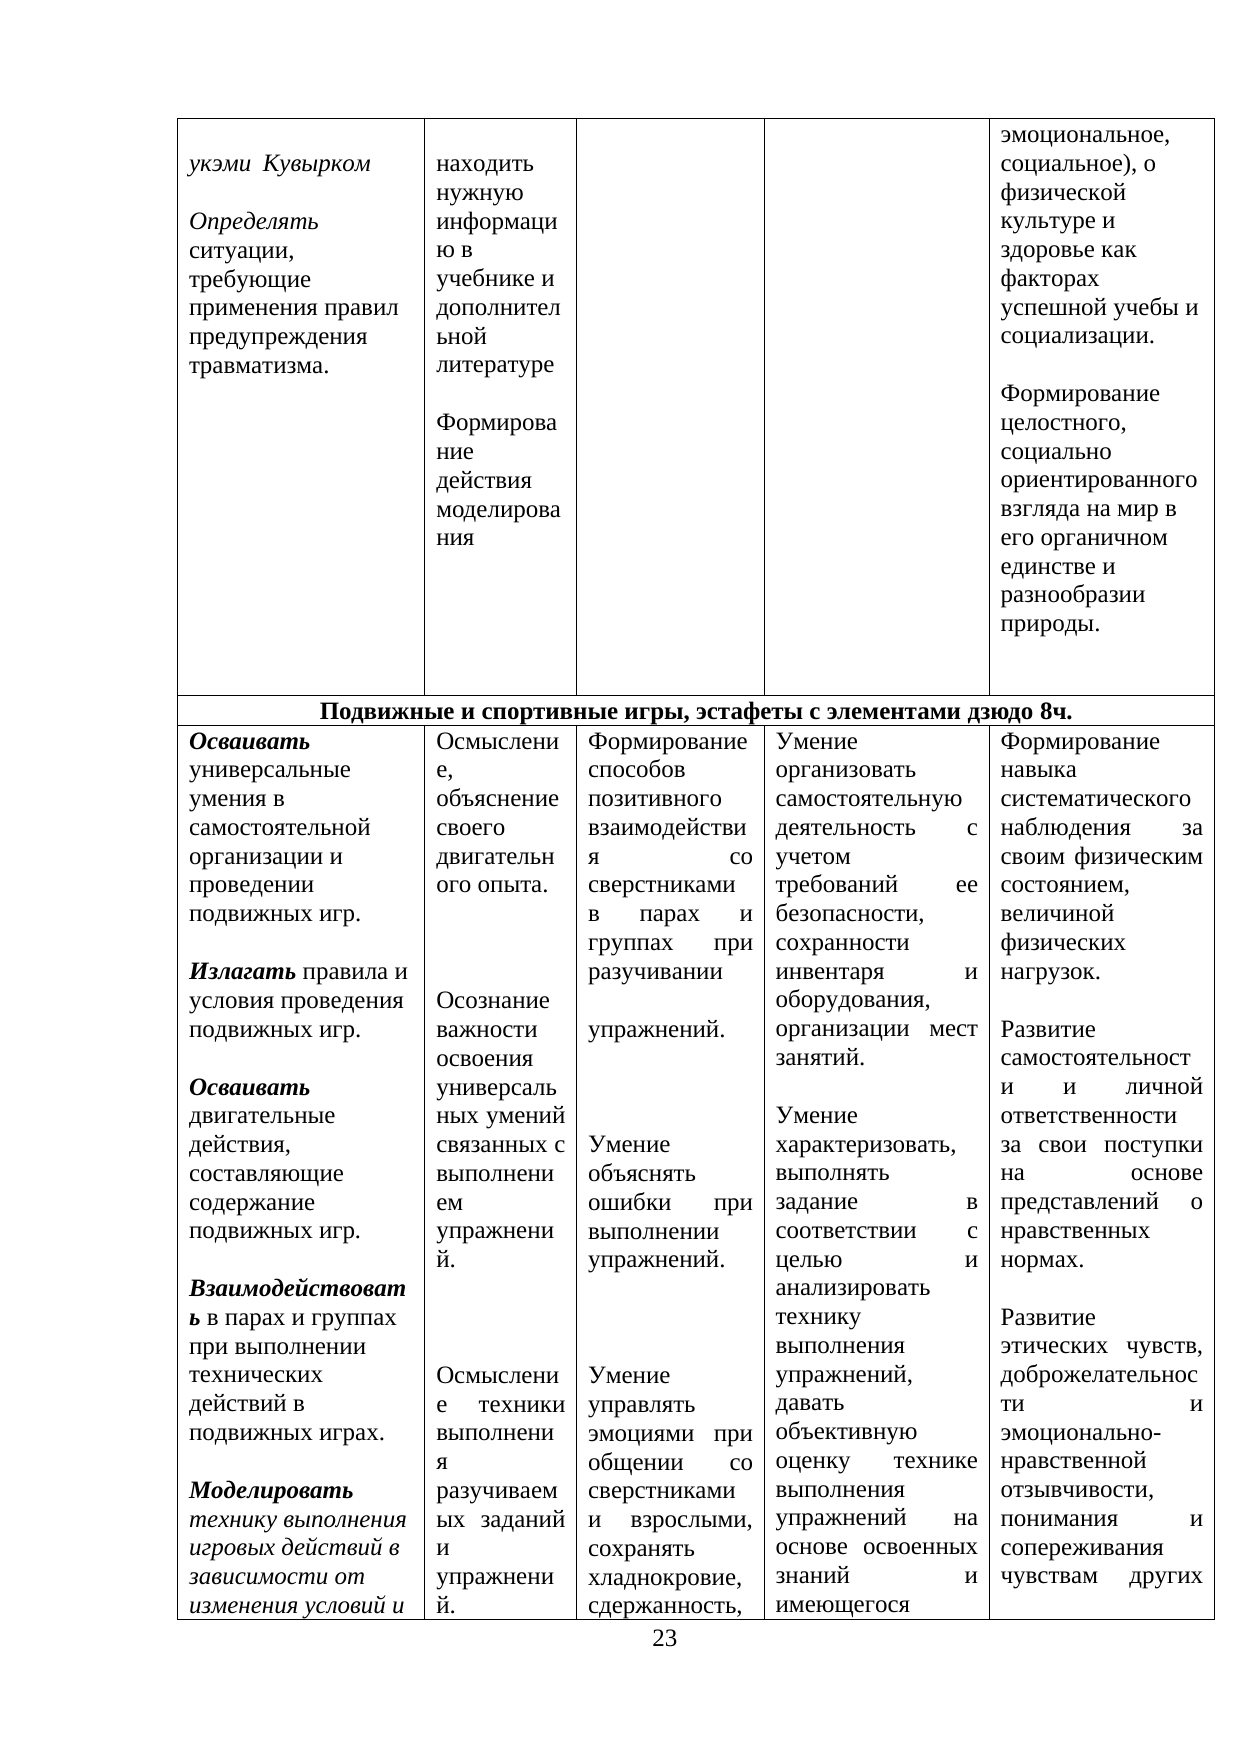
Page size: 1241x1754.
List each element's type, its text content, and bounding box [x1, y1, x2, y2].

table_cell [178, 726, 424, 1619]
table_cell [577, 119, 764, 695]
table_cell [425, 726, 576, 1619]
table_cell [765, 119, 989, 695]
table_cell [990, 726, 1214, 1619]
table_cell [577, 726, 764, 1619]
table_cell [425, 119, 576, 695]
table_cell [765, 726, 989, 1619]
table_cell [178, 119, 424, 695]
table_cell Подвижные и спортивные игры, эстафеты с элементами дзюдо 8ч. [178, 696, 1214, 725]
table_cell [990, 119, 1214, 695]
